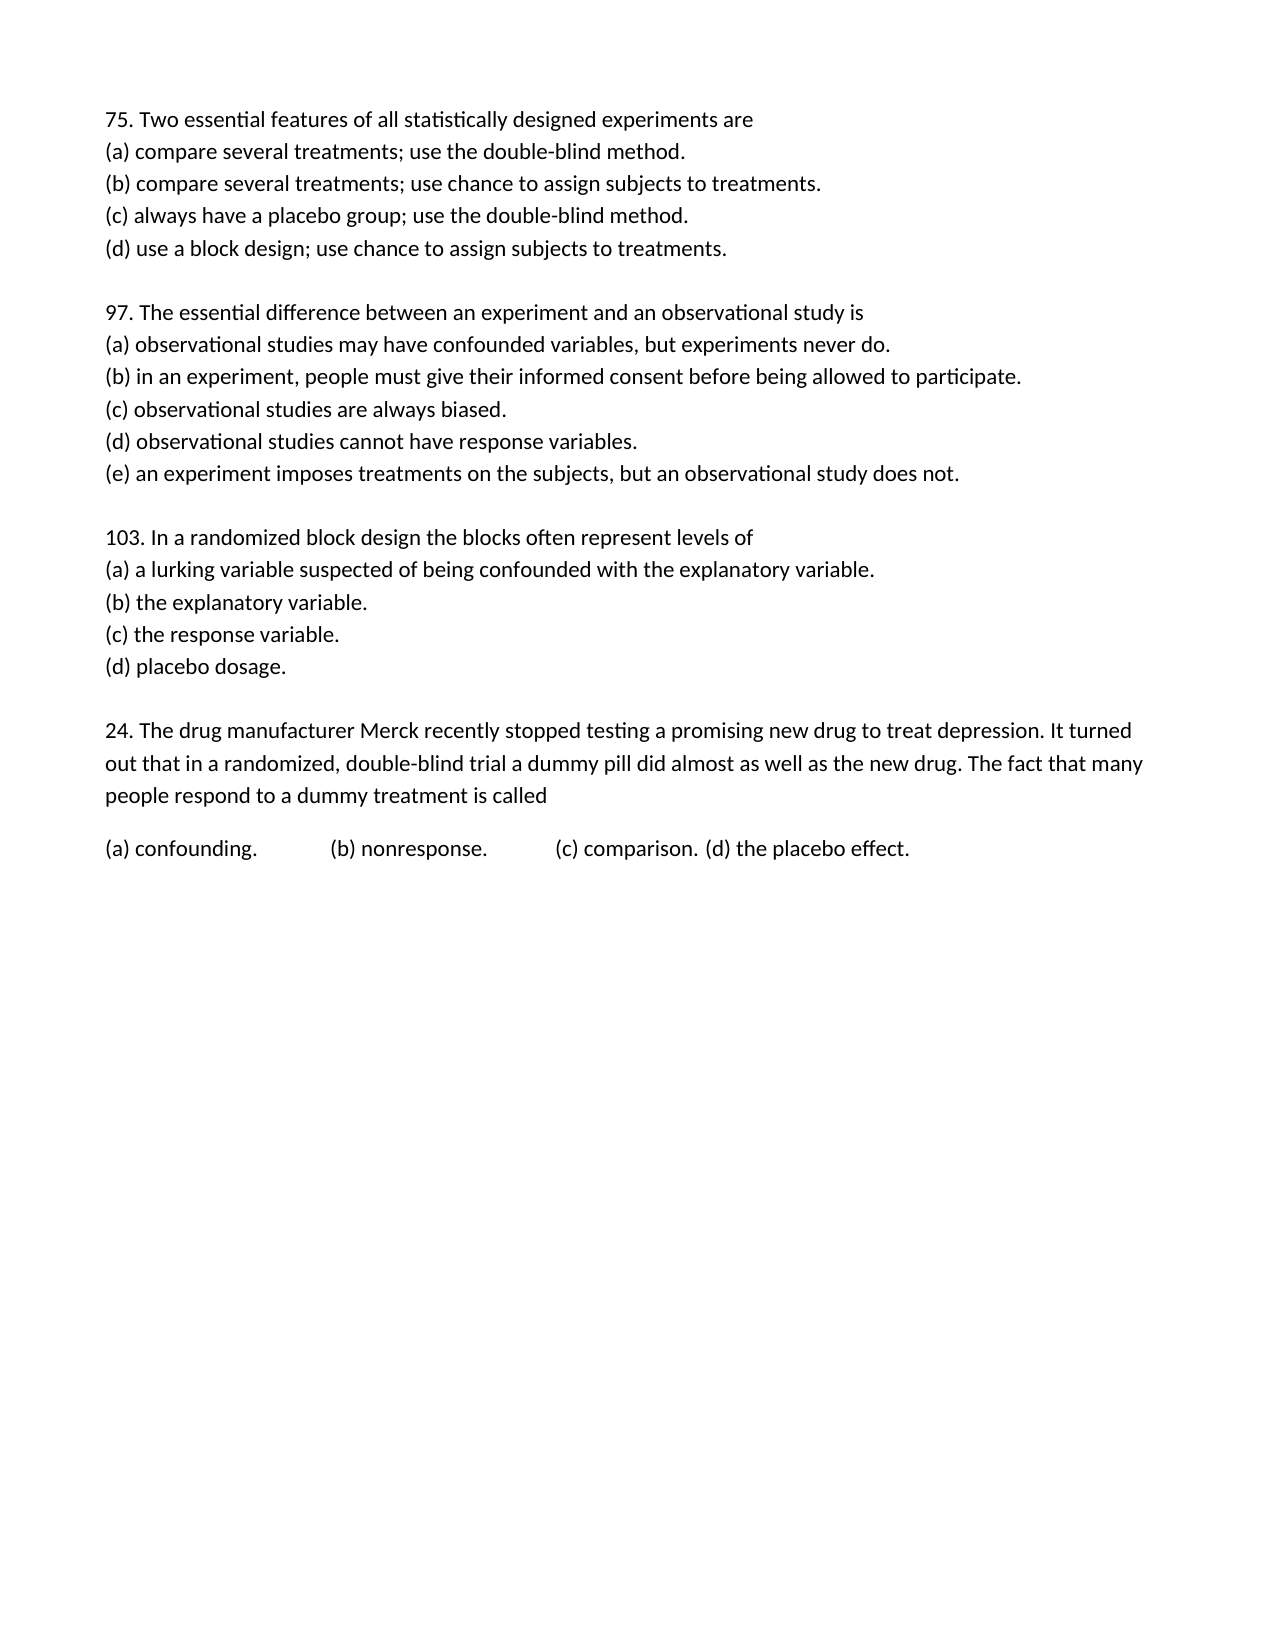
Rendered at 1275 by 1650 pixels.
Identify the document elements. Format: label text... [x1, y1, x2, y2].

text (c) the response variable. [105, 620, 1170, 648]
text (a) confounding. (b) nonresponse. (c) comparison. (d) the placebo effect. [105, 834, 1170, 862]
text 103. In a randomized block design the blocks often represent levels of [105, 523, 1170, 551]
text 97. The essential difference between an experiment and an observational study is [105, 298, 1170, 326]
text (b) compare several treatments; use chance to assign subjects to treatments. [105, 169, 1170, 197]
text (d) use a block design; use chance to assign subjects to treatments. [105, 234, 1170, 262]
text (d) placebo dosage. [105, 652, 1170, 680]
text (c) observational studies are always biased. [105, 395, 1170, 423]
text 24. The drug manufacturer Merck recently stopped testing a promising new drug to treat depression. It turned out that in a randomized, double-blind trial a dummy pill did almost as well as the new drug. The fact that many people respond to a dummy treatment is called [105, 717, 1170, 809]
text (a) a lurking variable suspected of being confounded with the explanatory variable. [105, 556, 1170, 584]
text (d) observational studies cannot have response variables. [105, 427, 1170, 455]
text (b) the explanatory variable. [105, 588, 1170, 616]
text (e) an experiment imposes treatments on the subjects, but an observational study does not. [105, 459, 1170, 487]
text (b) in an experiment, people must give their informed consent before being allowed to participate. [105, 362, 1170, 391]
text 75. Two essential features of all statistically designed experiments are [105, 105, 1170, 133]
text (a) observational studies may have confounded variables, but experiments never do. [105, 330, 1170, 358]
text (a) compare several treatments; use the double-blind method. [105, 137, 1170, 165]
text (c) always have a placebo group; use the double-blind method. [105, 202, 1170, 229]
